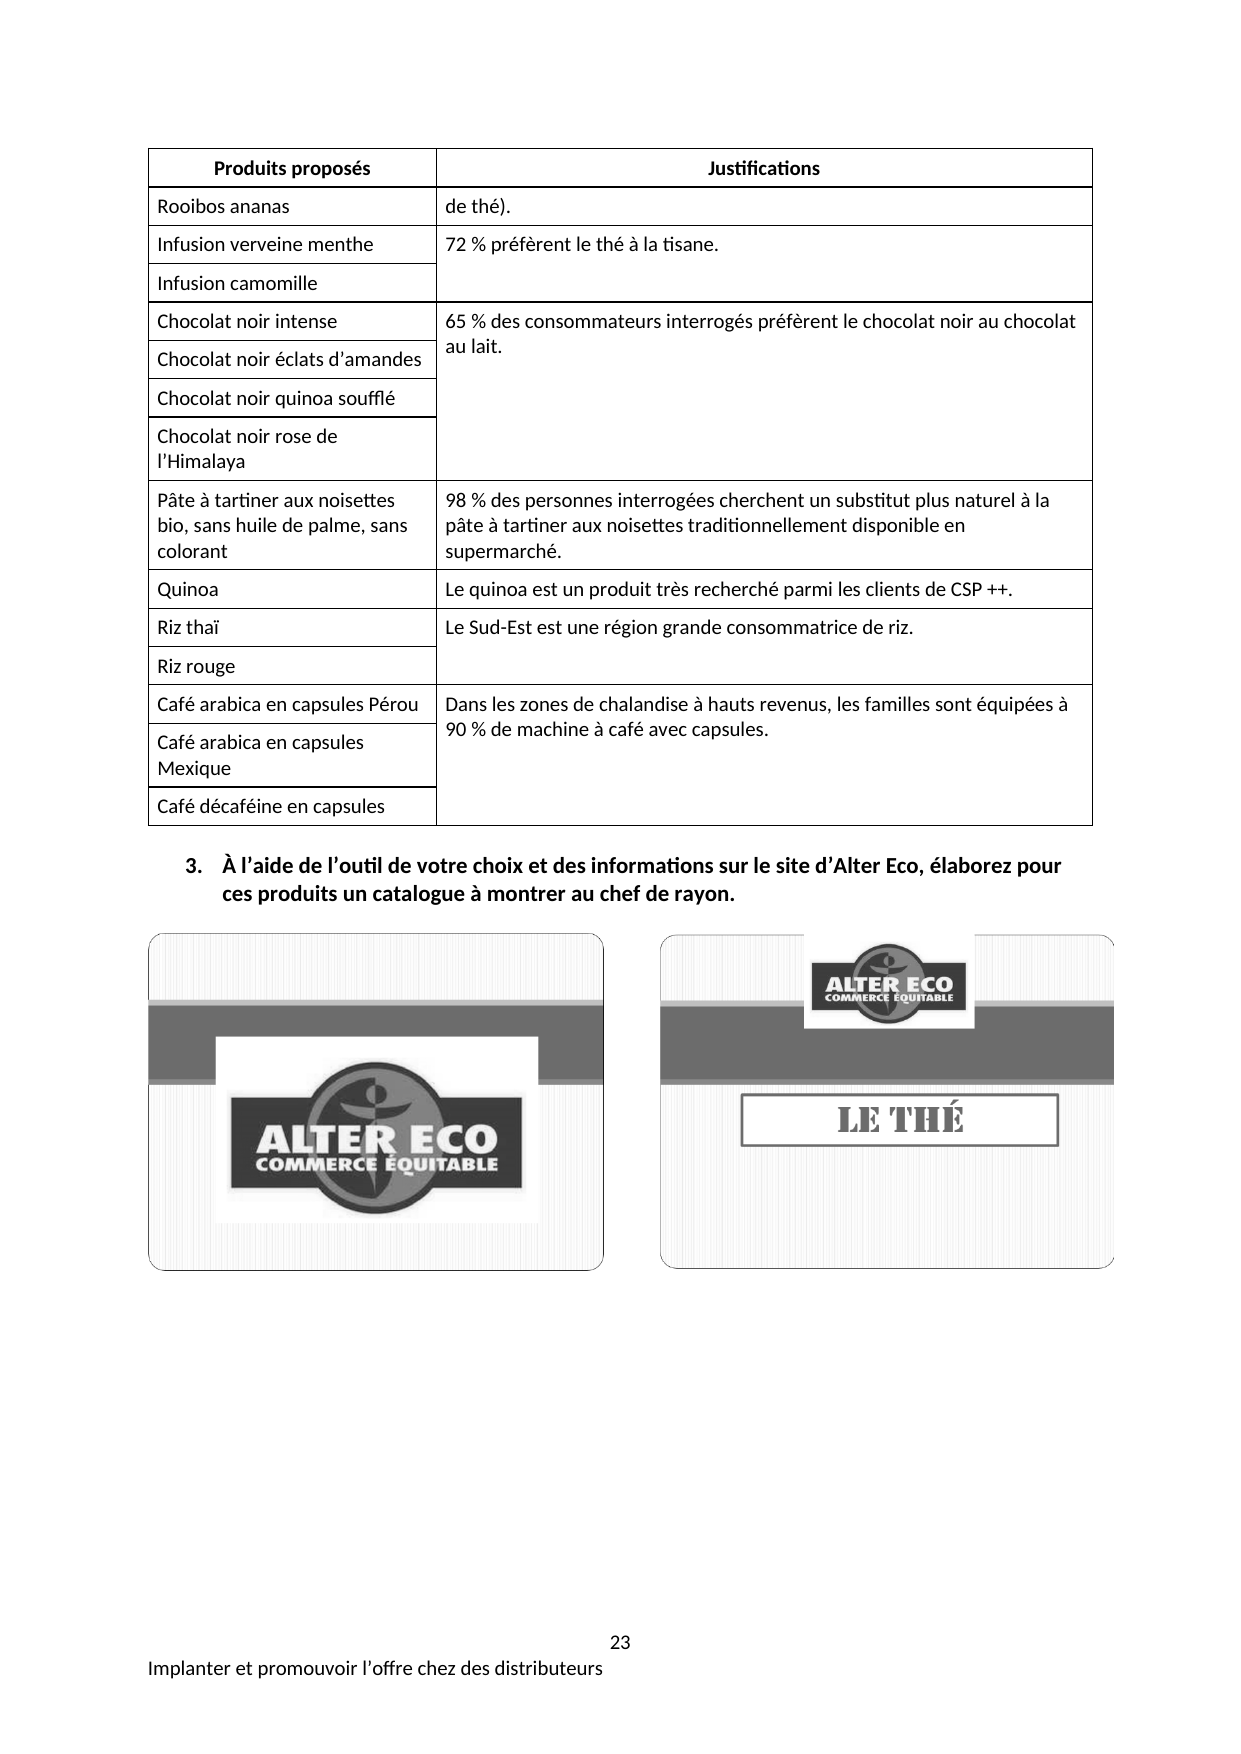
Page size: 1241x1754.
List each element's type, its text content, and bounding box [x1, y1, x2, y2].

table_cell Infusion camomille [149, 264, 436, 301]
table_cell Chocolat noir intense [149, 303, 436, 340]
table_cell 65 % des consommateurs interrogés préfèrent le chocolat noir au chocolat au lait. [437, 303, 1092, 480]
table_cell 98 % des personnes interrogées cherchent un substitut plus naturel à la pâte à tartiner aux noisettes traditionnellement disponible en supermarché. [437, 481, 1092, 569]
table_cell Chocolat noir rose de l’Himalaya [149, 418, 436, 480]
table_cell Chocolat noir quinoa soufflé [149, 379, 436, 416]
table_header Justifications [437, 149, 1092, 186]
table_cell Dans les zones de chalandise à hauts revenus, les familles sont équipées à 90 % de machine à café avec capsules. [437, 685, 1092, 825]
table_cell Riz thaï [149, 609, 436, 646]
table_cell Café arabica en capsules Pérou [149, 685, 436, 723]
table_cell Le quinoa est un produit très recherché parmi les clients de CSP ++. [437, 570, 1092, 608]
table_header Produits proposés [149, 149, 436, 186]
text À l’aide de l’outil de votre choix et des informations sur le site d’Alter Eco, élaborez pour ces produits un catalogue à montrer au chef de rayon. [185, 851, 1092, 907]
table_cell Infusion verveine menthe [149, 226, 436, 263]
table_cell Le Sud-Est est une région grande consommatrice de riz. [437, 609, 1092, 684]
table_cell Café décaféine en capsules [149, 788, 436, 825]
table_cell Quinoa [149, 570, 436, 608]
table_cell Chocolat noir éclats d’amandes [149, 341, 436, 378]
table_cell 72 % préfèrent le thé à la tisane. [437, 226, 1092, 301]
table_cell Rooibos ananas [149, 188, 436, 225]
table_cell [437, 188, 1092, 225]
table_cell Café arabica en capsules Mexique [149, 724, 436, 786]
table_cell Riz rouge [149, 647, 436, 684]
table_cell Pâte à tartiner aux noisettes bio, sans huile de palme, sans colorant [149, 481, 436, 569]
